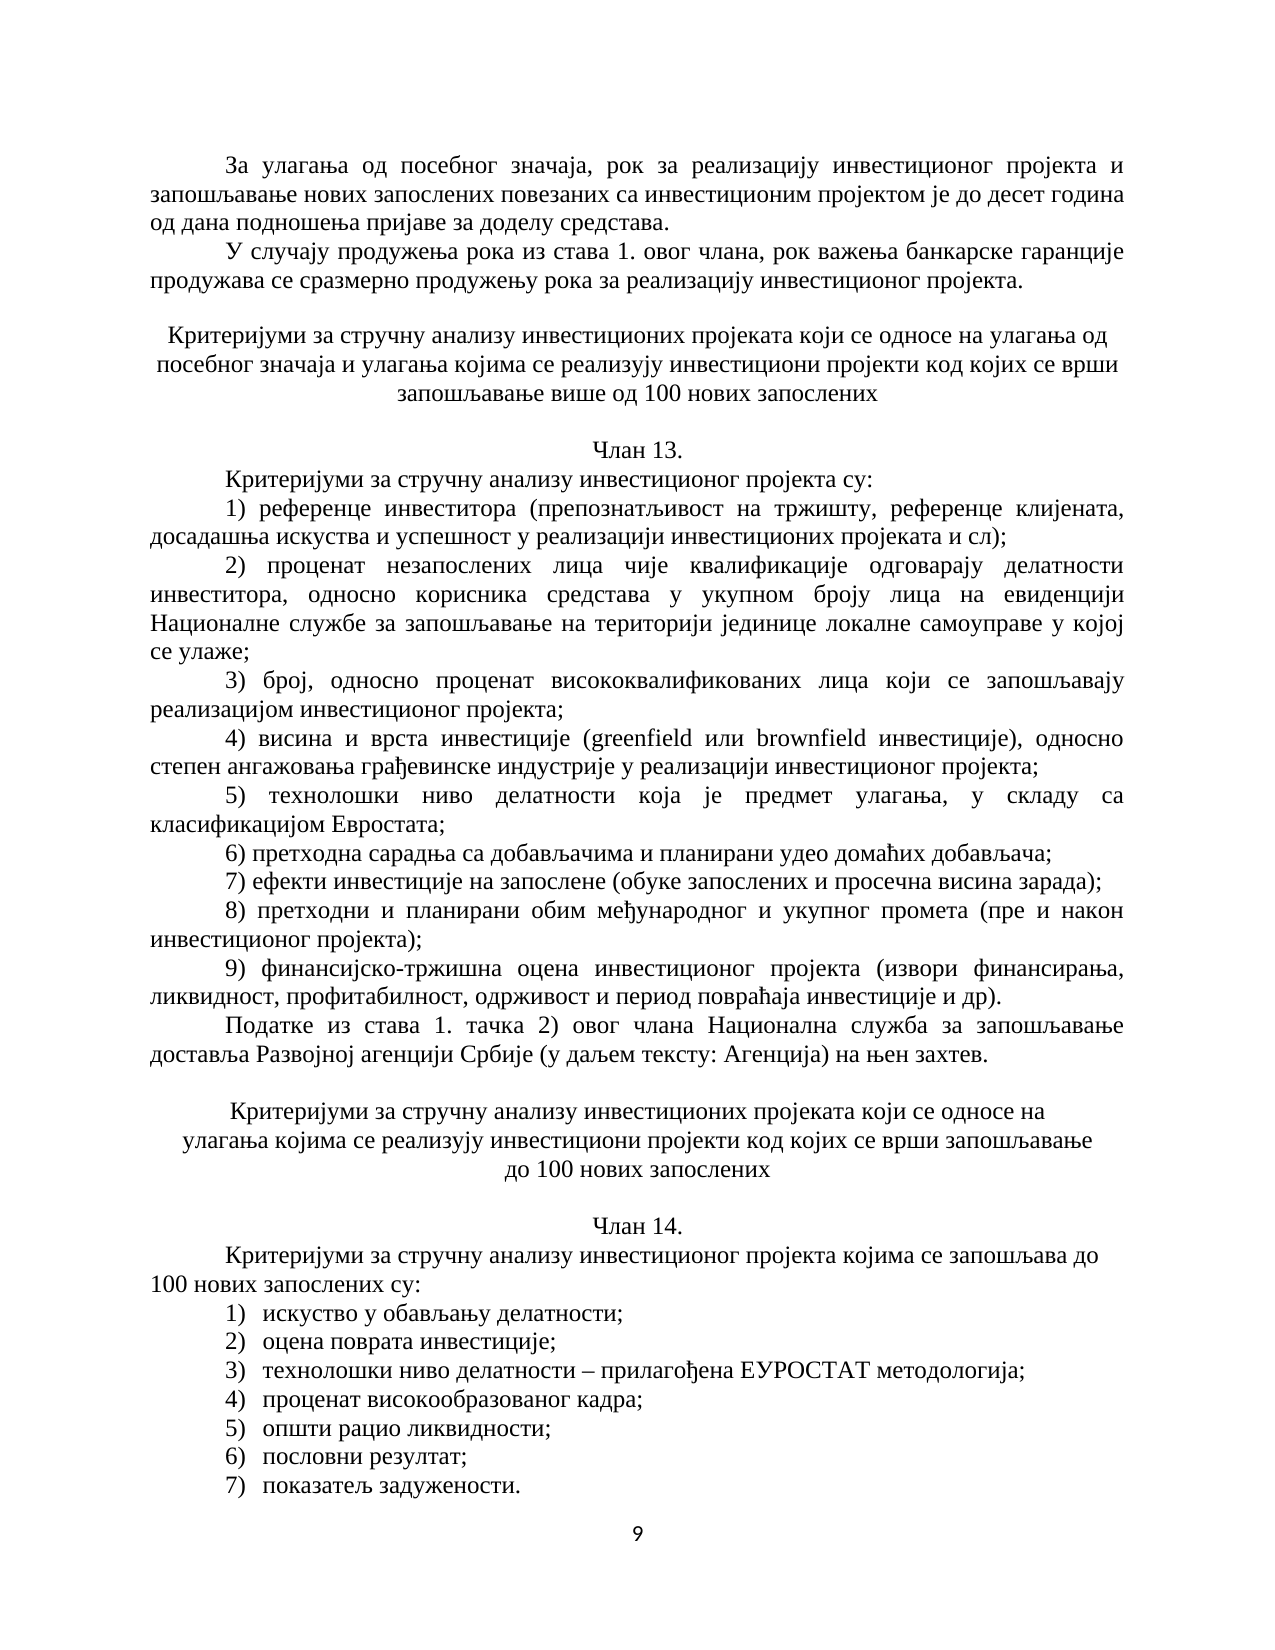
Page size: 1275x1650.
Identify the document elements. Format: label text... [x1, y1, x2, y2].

text 7) ефекти инвестиције на запослене (обуке запослених и просечна висина зарада); [150, 866, 1125, 895]
text Члан 14. [150, 1211, 1125, 1240]
list показатељ задужености. [225, 1470, 1125, 1499]
text 6) претходна сарадња са добављачима и планирани удео домаћих добављача; [150, 838, 1125, 866]
text У случају продужења рока из става 1. овог члана, рок важења банкарске гаранције продужава се сразмерно продужењу рока за реализацију инвестиционог пројекта. [150, 236, 1125, 294]
text 8) претходни и планирани обим међународног и укупног промета (пре и након инвестиционог пројекта); [150, 895, 1125, 953]
text Критеријуми за стручну анализу инвестиционог пројекта којима се запошљава до 100 нових запослених су: [150, 1240, 1125, 1298]
text За улагања од посебног значаја, рок за реализацију инвестиционог пројекта и запошљавање нових запослених повезаних са инвестиционим пројектом је до десет година од дана подношења пријаве за доделу средстава. [150, 150, 1125, 236]
text улагања којима се реализују инвестициони пројекти код којих се врши запошљавање [150, 1125, 1125, 1154]
list пословни резултат; [225, 1441, 1125, 1470]
text Критеријуми за стручну анализу инвестиционих пројеката који се односе на улагања од посебног значаја и улагања којима се реализују инвестициони пројекти код којих се врши запошљавање више од 100 нових запослених [150, 320, 1125, 406]
text Члан 13. [150, 435, 1125, 464]
list општи рацио ликвидности; [225, 1413, 1125, 1441]
list проценат високообразованог кадра; [225, 1384, 1125, 1413]
list технолошки ниво делатности – прилагођена ЕУРОСТАТ методологија; [225, 1355, 1125, 1384]
text 9) финансијско-тржишна оцена инвестиционог пројекта (извори финансирања, ликвидност, профитабилност, одрживост и период повраћаја инвестиције и др). [150, 953, 1125, 1010]
text 4) висина и врста инвестиције (greenfield или brownfield инвестиције), односно степен ангажовања грађевинске индустрије у реализацији инвестиционог пројекта; [150, 723, 1125, 780]
text 3) број, односно проценат висококвалификованих лица који се запошљавају реализацијом инвестиционог пројекта; [150, 665, 1125, 723]
text Податке из става 1. тачка 2) овог члана Национална служба за запошљавање доставља Развојној агенцији Србије (у даљем тексту: Агенција) на њен захтев. [150, 1010, 1125, 1068]
text до 100 нових запослених [150, 1154, 1125, 1183]
text 2) проценат незапослених лица чије квалификације одговарају делатности инвеститора, односно корисника средстава у укупном броју лица на евиденцији Националне службе за запошљавање на територији јединице локалне самоуправе у којој се улаже; [150, 550, 1125, 665]
text Критеријуми за стручну анализу инвестиционог пројекта су: [150, 464, 1125, 493]
text Критеријуми за стручну анализу инвестиционих пројеката који се односе на [150, 1096, 1125, 1125]
list искуство у обављању делатности; [225, 1298, 1125, 1326]
text 1) референце инвеститора (препознатљивост на тржишту, референце клијената, досадашња искуства и успешност у реализацији инвестиционих пројеката и сл); [150, 493, 1125, 550]
text 5) технолошки ниво делатности која је предмет улагања, у складу са класификацијом Евростата; [150, 780, 1125, 838]
list оцена поврата инвестиције; [225, 1326, 1125, 1355]
